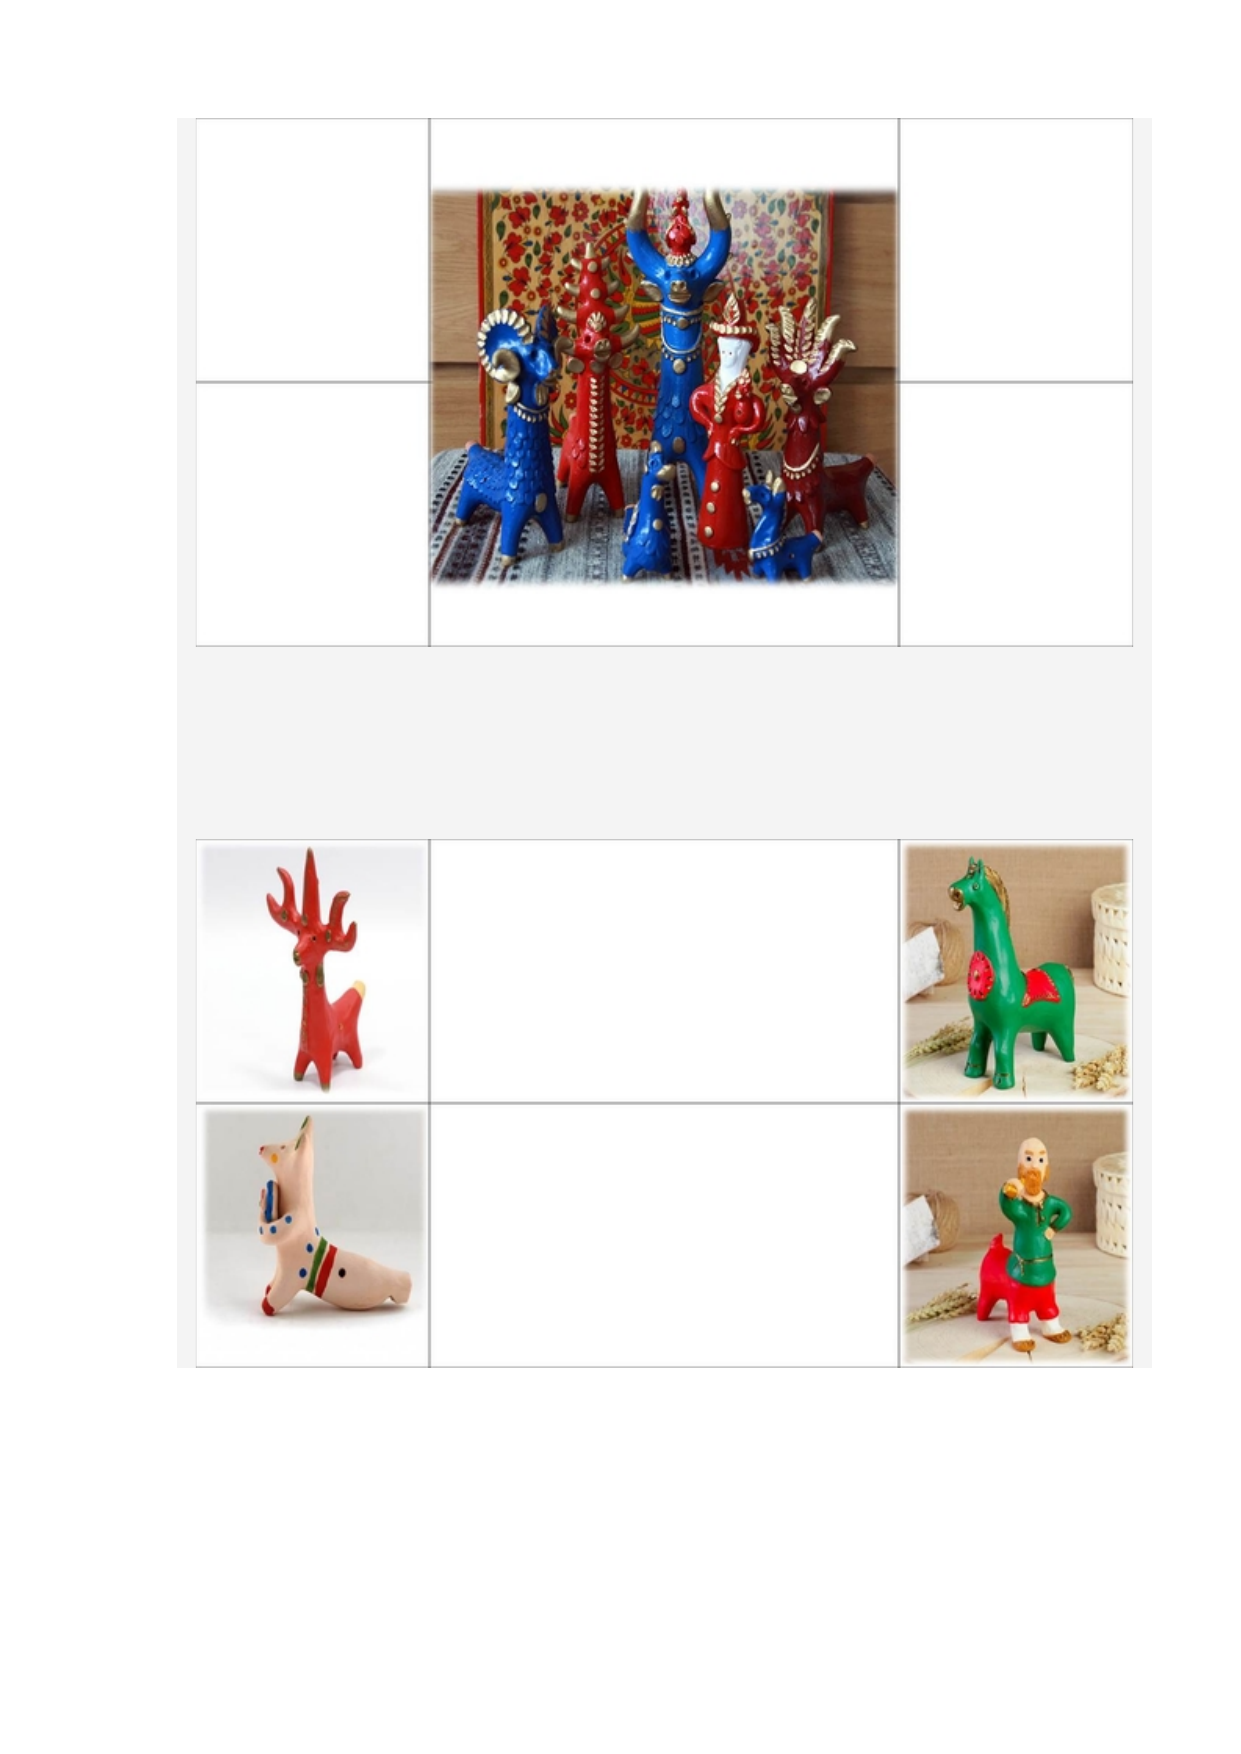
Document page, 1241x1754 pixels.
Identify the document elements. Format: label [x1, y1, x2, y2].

picture [195, 839, 1134, 1368]
picture [195, 118, 1134, 647]
